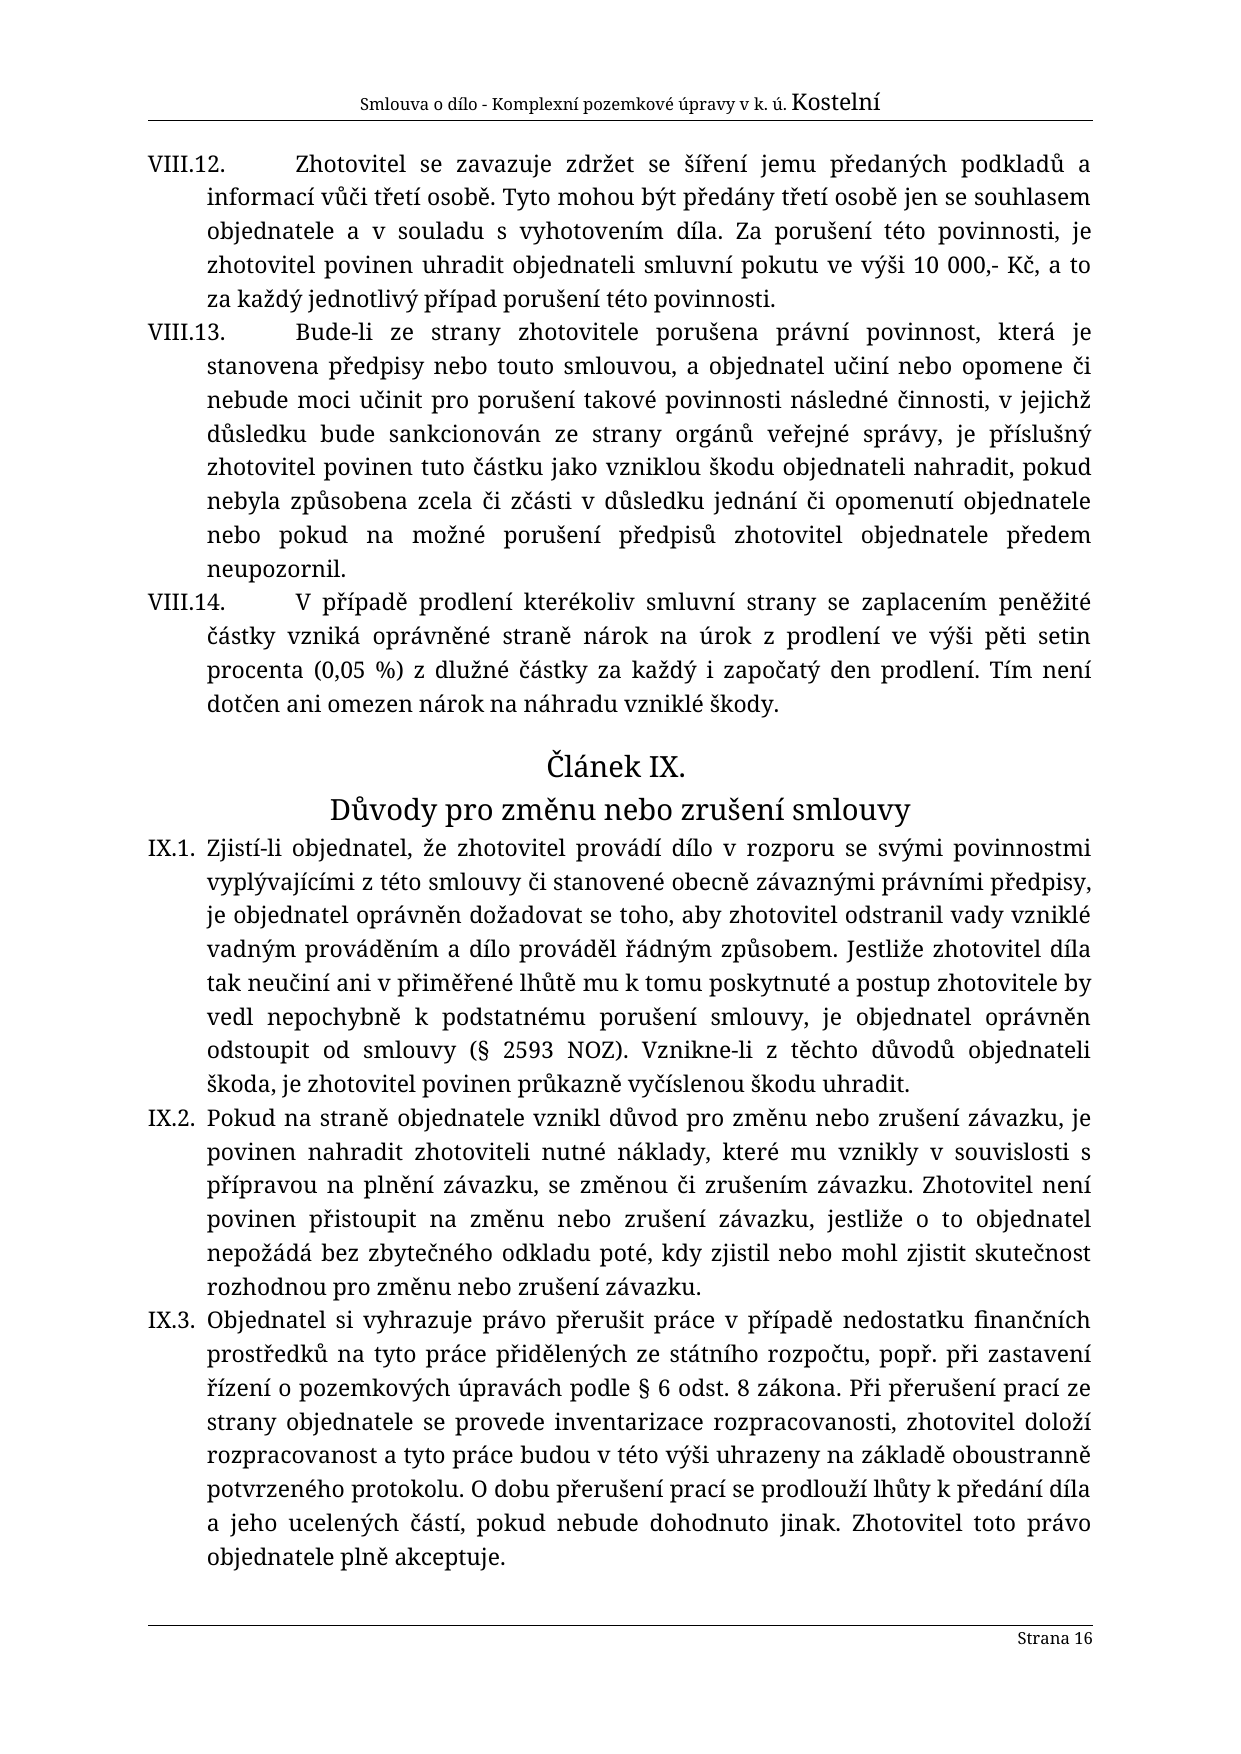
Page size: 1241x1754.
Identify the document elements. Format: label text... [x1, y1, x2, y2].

list Pokud na straně objednatele vznikl důvod pro změnu nebo zrušení závazku, je povinen nahradit zhotoviteli nutné náklady, které mu vznikly v souvislosti s přípravou na plnění závazku, se změnou či zrušením závazku. Zhotovitel není povinen přistoupit na změnu nebo zrušení závazku, jestliže o to objednatel nepožádá bez zbytečného odkladu poté, kdy zjistil nebo mohl zjistit skutečnost rozhodnou pro změnu nebo zrušení závazku. [148, 1102, 1093, 1302]
list Zhotovitel se zavazuje zdržet se šíření jemu předaných podkladů a informací vůči třetí osobě. Tyto mohou být předány třetí osobě jen se souhlasem objednatele a v souladu s vyhotovením díla. Za porušení této povinnosti, je zhotovitel povinen uhradit objednateli smluvní pokutu ve výši 10 000,- Kč, a to za každý jednotlivý případ porušení této povinnosti. [148, 148, 1093, 314]
list Bude-li ze strany zhotovitele porušena právní povinnost, která je stanovena předpisy nebo touto smlouvou, a objednatel učiní nebo opomene či nebude moci učinit pro porušení takové povinnosti následné činnosti, v jejichž důsledku bude sankcionován ze strany orgánů veřejné správy, je příslušný zhotovitel povinen tuto částku jako vzniklou škodu objednateli nahradit, pokud nebyla způsobena zcela či zčásti v důsledku jednání či opomenutí objednatele nebo pokud na možné porušení předpisů zhotovitel objednatele předem neupozornil. [148, 316, 1093, 584]
subtitle Důvody pro změnu nebo zrušení smlouvy [148, 746, 1093, 829]
list Zjistí-li objednatel, že zhotovitel provádí dílo v rozporu se svými povinnostmi vyplývajícími z této smlouvy či stanovené obecně závaznými právními předpisy, je objednatel oprávněn dožadovat se toho, aby zhotovitel odstranil vady vzniklé vadným prováděním a dílo prováděl řádným způsobem. Jestliže zhotovitel díla tak neučiní ani v přiměřené lhůtě mu k tomu poskytnuté a postup zhotovitele by vedl nepochybně k podstatnému porušení smlouvy, je objednatel oprávněn odstoupit od smlouvy (§ 2593 NOZ). Vznikne-li z těchto důvodů objednateli škoda, je zhotovitel povinen průkazně vyčíslenou škodu uhradit. [148, 832, 1093, 1099]
list Objednatel si vyhrazuje právo přerušit práce v případě nedostatku finančních prostředků na tyto práce přidělených ze státního rozpočtu, popř. při zastavení řízení o pozemkových úpravách podle § 6 odst. 8 zákona. Při přerušení prací ze strany objednatele se provede inventarizace rozpracovanosti, zhotovitel doloží rozpracovanost a tyto práce budou v této výši uhrazeny na základě oboustranně potvrzeného protokolu. O dobu přerušení prací se prodlouží lhůty k předání díla a jeho ucelených částí, pokud nebude dohodnuto jinak. Zhotovitel toto právo objednatele plně akceptuje. [148, 1304, 1093, 1572]
list V případě prodlení kterékoliv smluvní strany se zaplacením peněžité částky vzniká oprávněné straně nárok na úrok z prodlení ve výši pěti setin procenta (0,05 %) z dlužné částky za každý i započatý den prodlení. Tím není dotčen ani omezen nárok na náhradu vzniklé škody. [148, 586, 1093, 719]
